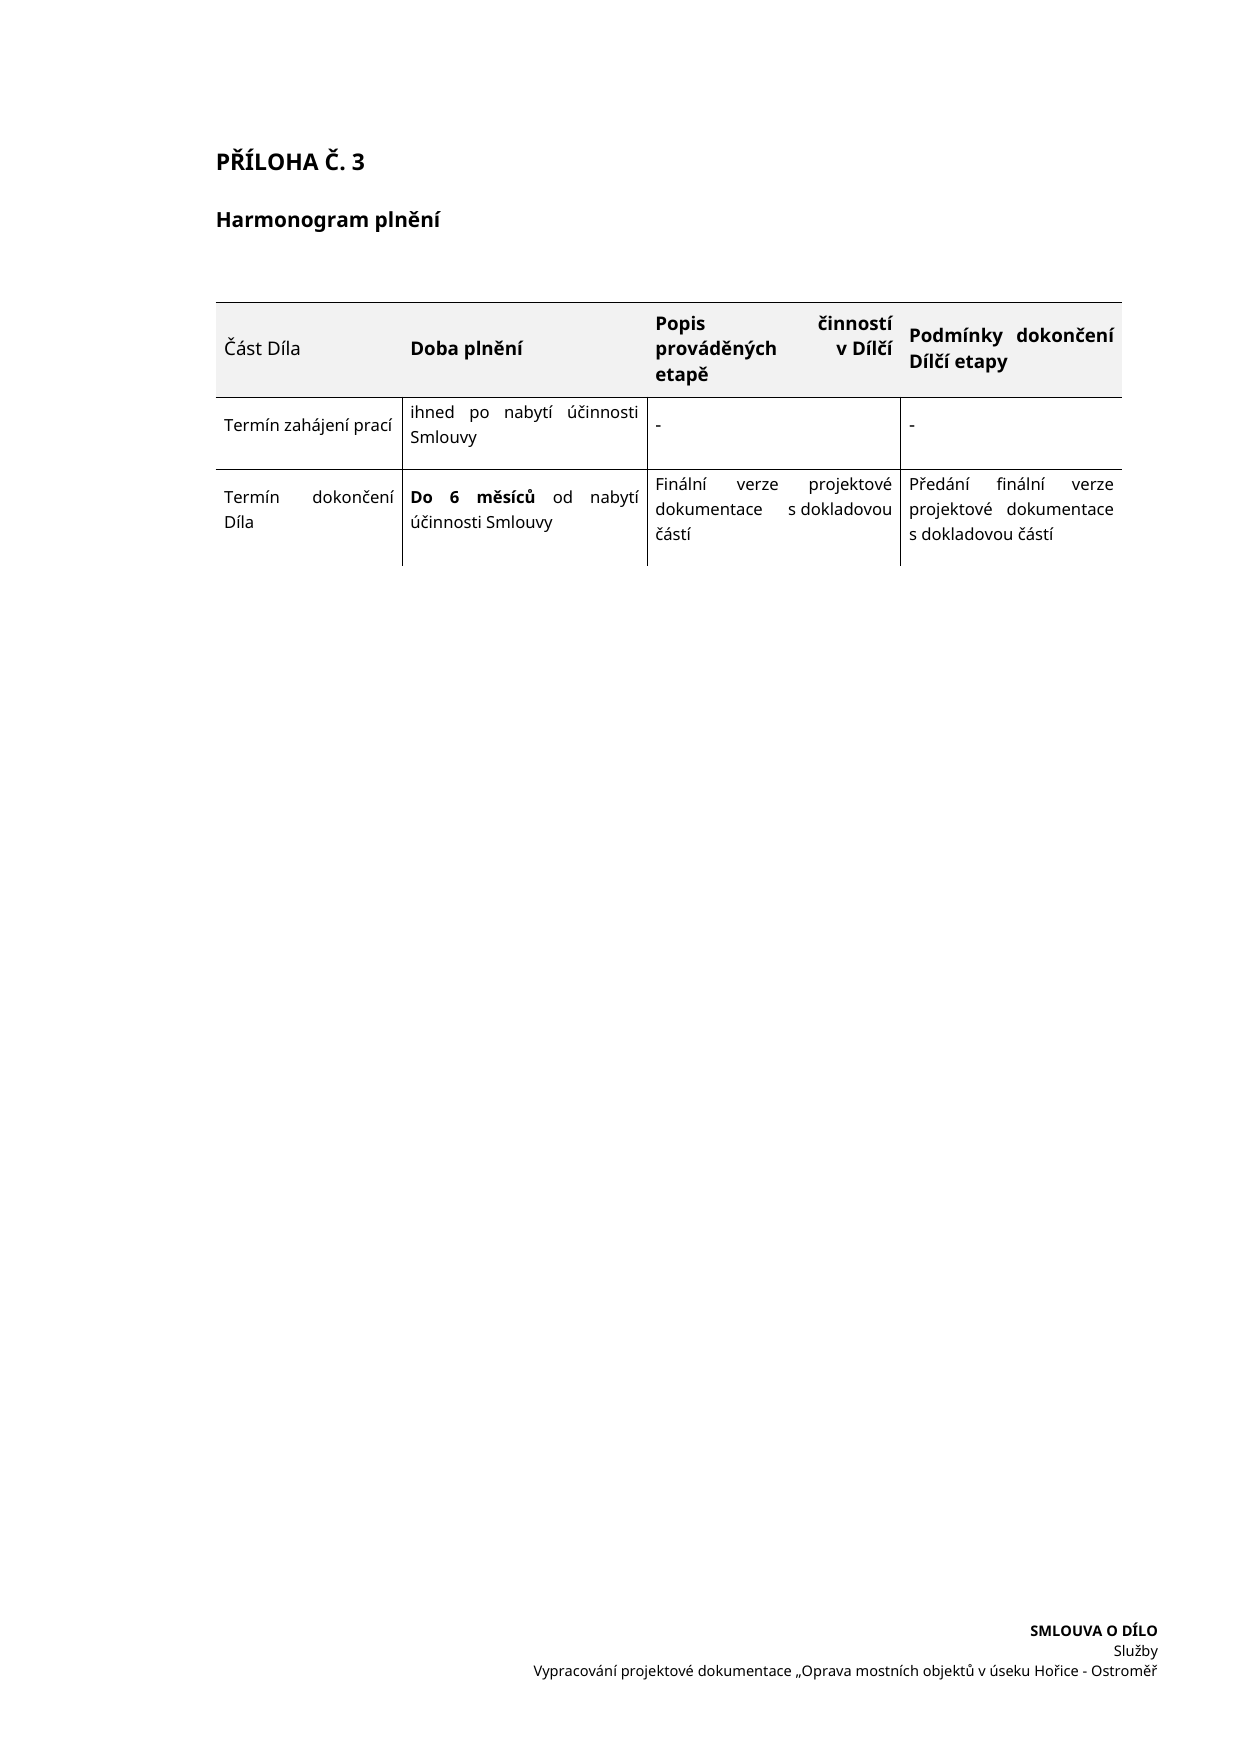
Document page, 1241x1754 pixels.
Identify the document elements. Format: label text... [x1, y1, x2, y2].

table_cell Do 6 měsíců od nabytí účinnosti Smlouvy [403, 470, 647, 566]
table_header Popis činností prováděných v Dílčí etapě [647, 303, 901, 397]
text Příloha č. 3 [216, 146, 1122, 177]
table_header Doba plnění [402, 303, 647, 397]
table_cell Termín dokončení Díla [216, 470, 402, 566]
table_cell Předání finální verze projektové dokumentace s dokladovou částí [901, 470, 1122, 566]
table_cell - [648, 398, 900, 469]
table_cell - [901, 398, 1122, 469]
table_cell Termín zahájení prací [216, 398, 402, 469]
table_cell Finální verze projektové dokumentace s dokladovou částí [648, 470, 900, 566]
table_header Část Díla [216, 303, 402, 397]
table_header Podmínky dokončení Dílčí etapy [901, 303, 1122, 397]
text Harmonogram plnění [216, 205, 1122, 233]
table_cell ihned po nabytí účinnosti Smlouvy [403, 398, 647, 469]
